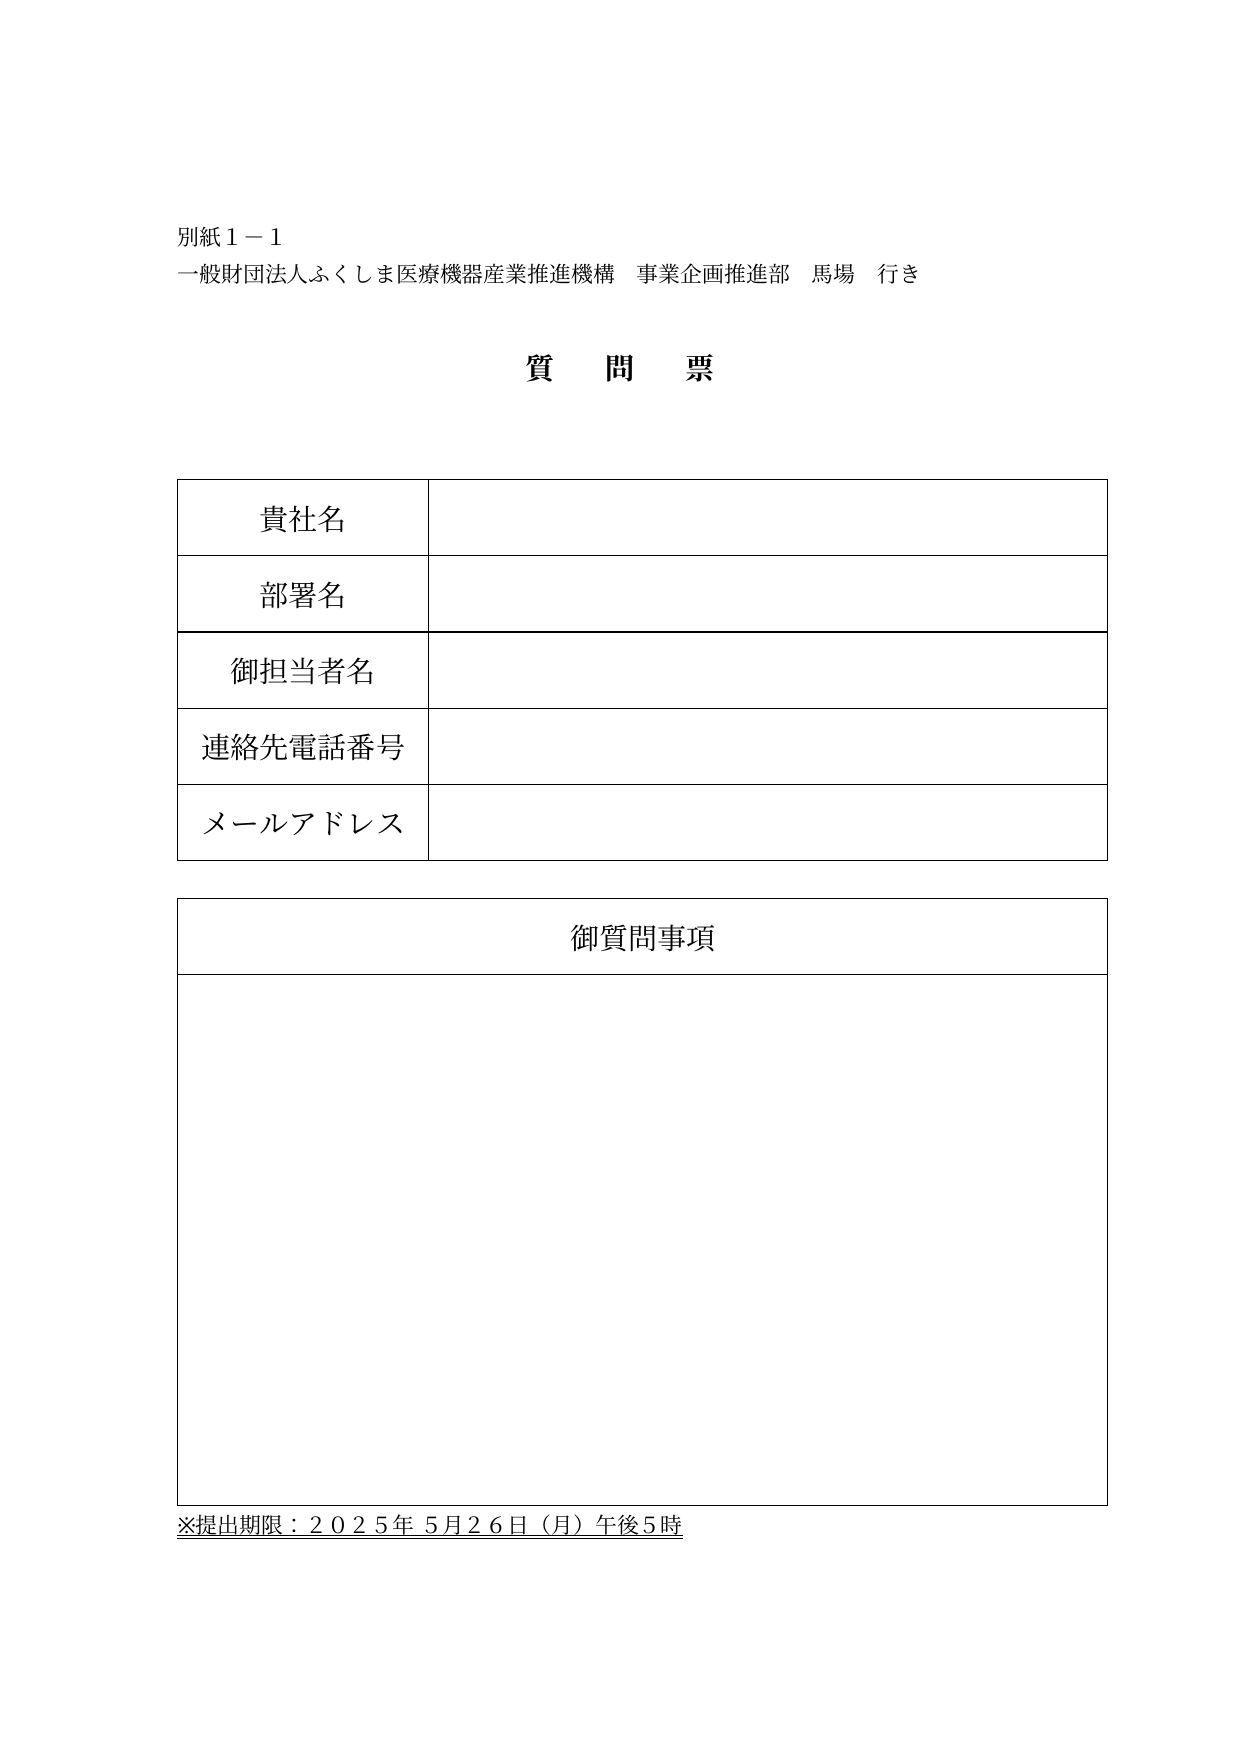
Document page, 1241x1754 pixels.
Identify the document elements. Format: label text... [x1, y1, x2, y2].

table_cell 部署名 [178, 556, 428, 631]
text 質問票 [177, 329, 1063, 404]
text 別紙１－１ [177, 217, 1063, 254]
text ※提出期限：２０２５年 ５月２６日（月）午後５時 [177, 1506, 1063, 1543]
table_cell メールアドレス [178, 785, 428, 859]
table_cell 御担当者名 [178, 633, 428, 707]
table_cell 連絡先電話番号 [178, 709, 428, 783]
text 一般財団法人ふくしま医療機器産業推進機構 事業企画推進部 馬場 行き [177, 254, 1063, 292]
table_header [429, 480, 1107, 555]
table_cell [178, 975, 1107, 1505]
table_cell [429, 556, 1107, 631]
table_cell [429, 633, 1107, 707]
table_header 貴社名 [178, 480, 428, 555]
table_cell [429, 709, 1107, 783]
table_header 御質問事項 [178, 899, 1107, 974]
table_cell [429, 785, 1107, 859]
